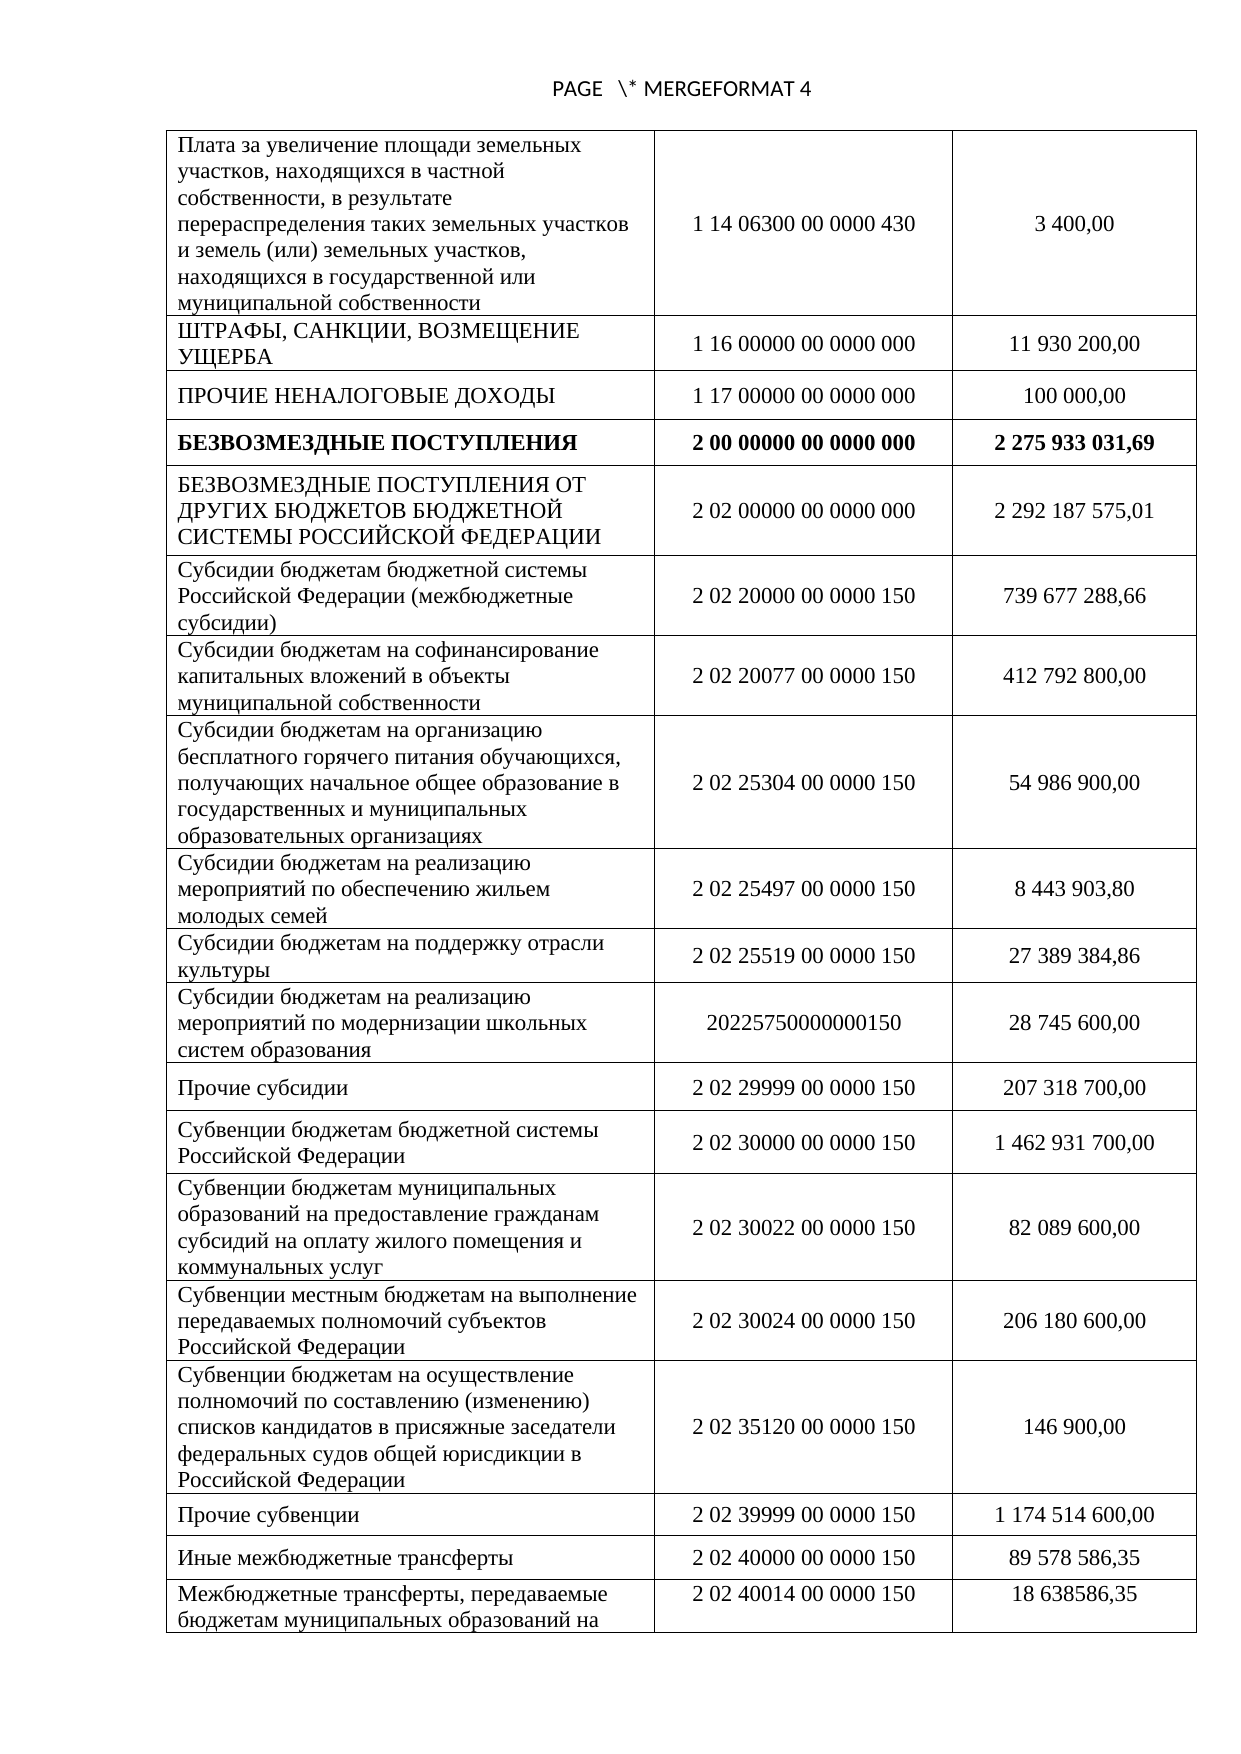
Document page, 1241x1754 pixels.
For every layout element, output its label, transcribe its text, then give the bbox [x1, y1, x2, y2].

table_cell 2 02 20077 00 0000 150 [655, 636, 952, 715]
table_cell 412 792 800,00 [953, 636, 1196, 715]
table_cell 3 400,00 [953, 131, 1196, 315]
table_cell Прочие субвенции [167, 1494, 654, 1535]
table_cell 2 02 25304 00 0000 150 [655, 716, 952, 848]
table_cell 2 02 30024 00 0000 150 [655, 1281, 952, 1360]
table_cell 2 02 35120 00 0000 150 [655, 1361, 952, 1492]
table_cell БЕЗВОЗМЕЗДНЫЕ ПОСТУПЛЕНИЯ ОТ ДРУГИХ БЮДЖЕТОВ БЮДЖЕТНОЙ СИСТЕМЫ РОССИЙСКОЙ ФЕДЕРАЦИИ [167, 466, 654, 555]
table_cell Субсидии бюджетам на реализацию мероприятий по обеспечению жильем молодых семей [167, 849, 654, 928]
table_cell 8 443 903,80 [953, 849, 1196, 928]
table_cell БЕЗВОЗМЕЗДНЫЕ ПОСТУПЛЕНИЯ [167, 420, 654, 464]
table_cell 2 02 30000 00 0000 150 [655, 1111, 952, 1173]
table_cell Субсидии бюджетам на поддержку отрасли культуры [167, 929, 654, 982]
table_cell 28 745 600,00 [953, 983, 1196, 1062]
table_cell 2 02 40000 00 0000 150 [655, 1536, 952, 1578]
table_cell Субсидии бюджетам на софинансирование капитальных вложений в объекты муниципальной собственности [167, 636, 654, 715]
table_cell Субвенции бюджетам бюджетной системы Российской Федерации [167, 1111, 654, 1173]
table_cell 739 677 288,66 [953, 556, 1196, 635]
table_cell Субсидии бюджетам бюджетной системы Российской Федерации (межбюджетные субсидии) [167, 556, 654, 635]
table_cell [167, 1580, 654, 1632]
table_cell 11 930 200,00 [953, 316, 1196, 370]
table_cell 2 02 29999 00 0000 150 [655, 1063, 952, 1110]
table_cell 2 02 25497 00 0000 150 [655, 849, 952, 928]
table_cell Субсидии бюджетам на организацию бесплатного горячего питания обучающихся, получающих начальное общее образование в государственных и муниципальных образовательных организациях [167, 716, 654, 848]
table_cell 206 180 600,00 [953, 1281, 1196, 1360]
table_cell 89 578 586,35 [953, 1536, 1196, 1578]
table_cell 20225750000000150 [655, 983, 952, 1062]
table_cell Прочие субсидии [167, 1063, 654, 1110]
table_cell 2 00 00000 00 0000 000 [655, 420, 952, 464]
table_cell 146 900,00 [953, 1361, 1196, 1492]
table_cell 27 389 384,86 [953, 929, 1196, 982]
table_cell Субвенции бюджетам на осуществление полномочий по составлению (изменению) списков кандидатов в присяжные заседатели федеральных судов общей юрисдикции в Российской Федерации [167, 1361, 654, 1492]
table_cell ШТРАФЫ, САНКЦИИ, ВОЗМЕЩЕНИЕ УЩЕРБА [167, 316, 654, 370]
table_cell 82 089 600,00 [953, 1174, 1196, 1279]
table_cell 2 292 187 575,01 [953, 466, 1196, 555]
table_cell 100 000,00 [953, 371, 1196, 418]
table_cell ПРОЧИЕ НЕНАЛОГОВЫЕ ДОХОДЫ [167, 371, 654, 418]
table_cell 2 275 933 031,69 [953, 420, 1196, 464]
table_cell Субвенции местным бюджетам на выполнение передаваемых полномочий субъектов Российской Федерации [167, 1281, 654, 1360]
table_cell 2 02 30022 00 0000 150 [655, 1174, 952, 1279]
table_cell Субсидии бюджетам на реализацию мероприятий по модернизации школьных систем образования [167, 983, 654, 1062]
table_cell 1 17 00000 00 0000 000 [655, 371, 952, 418]
table_cell 2 02 00000 00 0000 000 [655, 466, 952, 555]
table_cell 1 14 06300 00 0000 430 [655, 131, 952, 315]
table_cell 18 638586,35 [953, 1580, 1196, 1632]
table_cell 207 318 700,00 [953, 1063, 1196, 1110]
table_cell 2 02 25519 00 0000 150 [655, 929, 952, 982]
table_cell 1 462 931 700,00 [953, 1111, 1196, 1173]
table_cell Плата за увеличение площади земельных участков, находящихся в частной собственности, в результате перераспределения таких земельных участков и земель (или) земельных участков, находящихся в государственной или муниципальной собственности [167, 131, 654, 315]
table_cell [655, 1580, 952, 1632]
table_cell 2 02 20000 00 0000 150 [655, 556, 952, 635]
table_cell 2 02 39999 00 0000 150 [655, 1494, 952, 1535]
table_cell 1 174 514 600,00 [953, 1494, 1196, 1535]
table_cell 54 986 900,00 [953, 716, 1196, 848]
table_cell Иные межбюджетные трансферты [167, 1536, 654, 1578]
table_cell Субвенции бюджетам муниципальных образований на предоставление гражданам субсидий на оплату жилого помещения и коммунальных услуг [167, 1174, 654, 1279]
table_cell 1 16 00000 00 0000 000 [655, 316, 952, 370]
